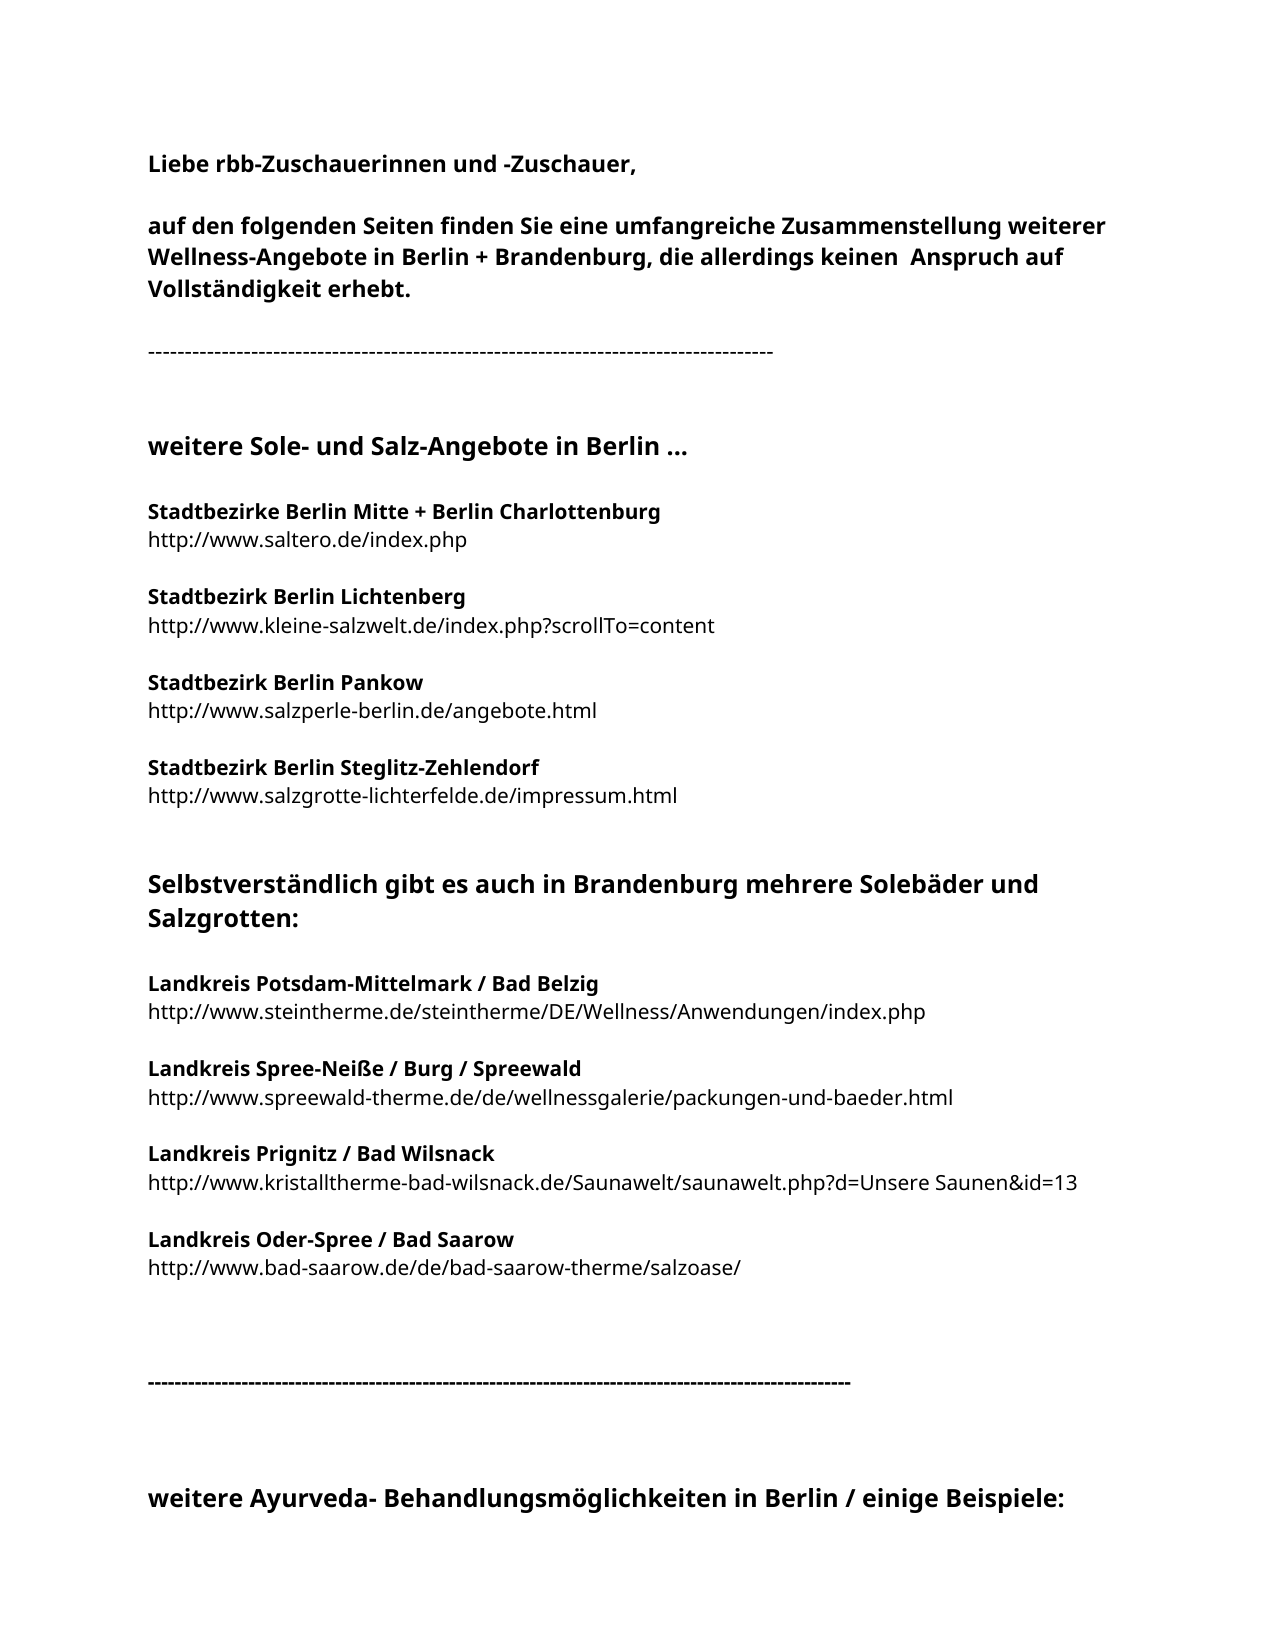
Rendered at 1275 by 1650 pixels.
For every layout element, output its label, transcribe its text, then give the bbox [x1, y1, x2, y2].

text Landkreis Prignitz / Bad Wilsnack [148, 1139, 1127, 1168]
text Stadtbezirk Berlin Steglitz-Zehlendorf [148, 753, 1127, 781]
text Landkreis Spree-Neiße / Burg / Spreewald [148, 1054, 1127, 1083]
text auf den folgenden Seiten finden Sie eine umfangreiche Zusammenstellung weiterer Wellness-Angebote in Berlin + Brandenburg, die allerdings keinen Anspruch auf Vollständigkeit erhebt. [148, 210, 1127, 304]
text http://www.bad-saarow.de/de/bad-saarow-therme/salzoase/ [148, 1253, 1127, 1282]
text Landkreis Potsdam-Mittelmark / Bad Belzig [148, 969, 1127, 997]
text http://www.salzperle-berlin.de/angebote.html [148, 696, 1127, 724]
text http://www.spreewald-therme.de/de/wellnessgalerie/packungen-und-baeder.html [148, 1083, 1127, 1111]
text http://www.salzgrotte-lichterfelde.de/impressum.html [148, 781, 1127, 810]
text Stadtbezirk Berlin Lichtenberg [148, 582, 1127, 611]
text ------------------------------------------------------------------------------------- [148, 335, 1127, 366]
text weitere Ayurveda- Behandlungsmöglichkeiten in Berlin / einige Beispiele: [148, 1481, 1127, 1515]
text http://www.steintherme.de/steintherme/DE/Wellness/Anwendungen/index.php [148, 997, 1127, 1026]
text Liebe rbb-Zuschauerinnen und -Zuschauer, [148, 148, 1127, 179]
text --------------------------------------------------------------------------------------------------------- [148, 1367, 1127, 1395]
text Selbstverständlich gibt es auch in Brandenburg mehrere Solebäder und Salzgrotten: [148, 867, 1127, 935]
text http://www.kleine-salzwelt.de/index.php?scrollTo=content [148, 611, 1127, 639]
text Stadtbezirk Berlin Pankow [148, 668, 1127, 696]
text Stadtbezirke Berlin Mitte + Berlin Charlottenburg [148, 497, 1127, 525]
text http://www.kristalltherme-bad-wilsnack.de/Saunawelt/saunawelt.php?d=Unsere Saunen&id=13 [148, 1168, 1127, 1196]
text Landkreis Oder-Spree / Bad Saarow [148, 1225, 1127, 1253]
text weitere Sole- und Salz-Angebote in Berlin ... [148, 429, 1127, 463]
text http://www.saltero.de/index.php [148, 525, 1127, 554]
